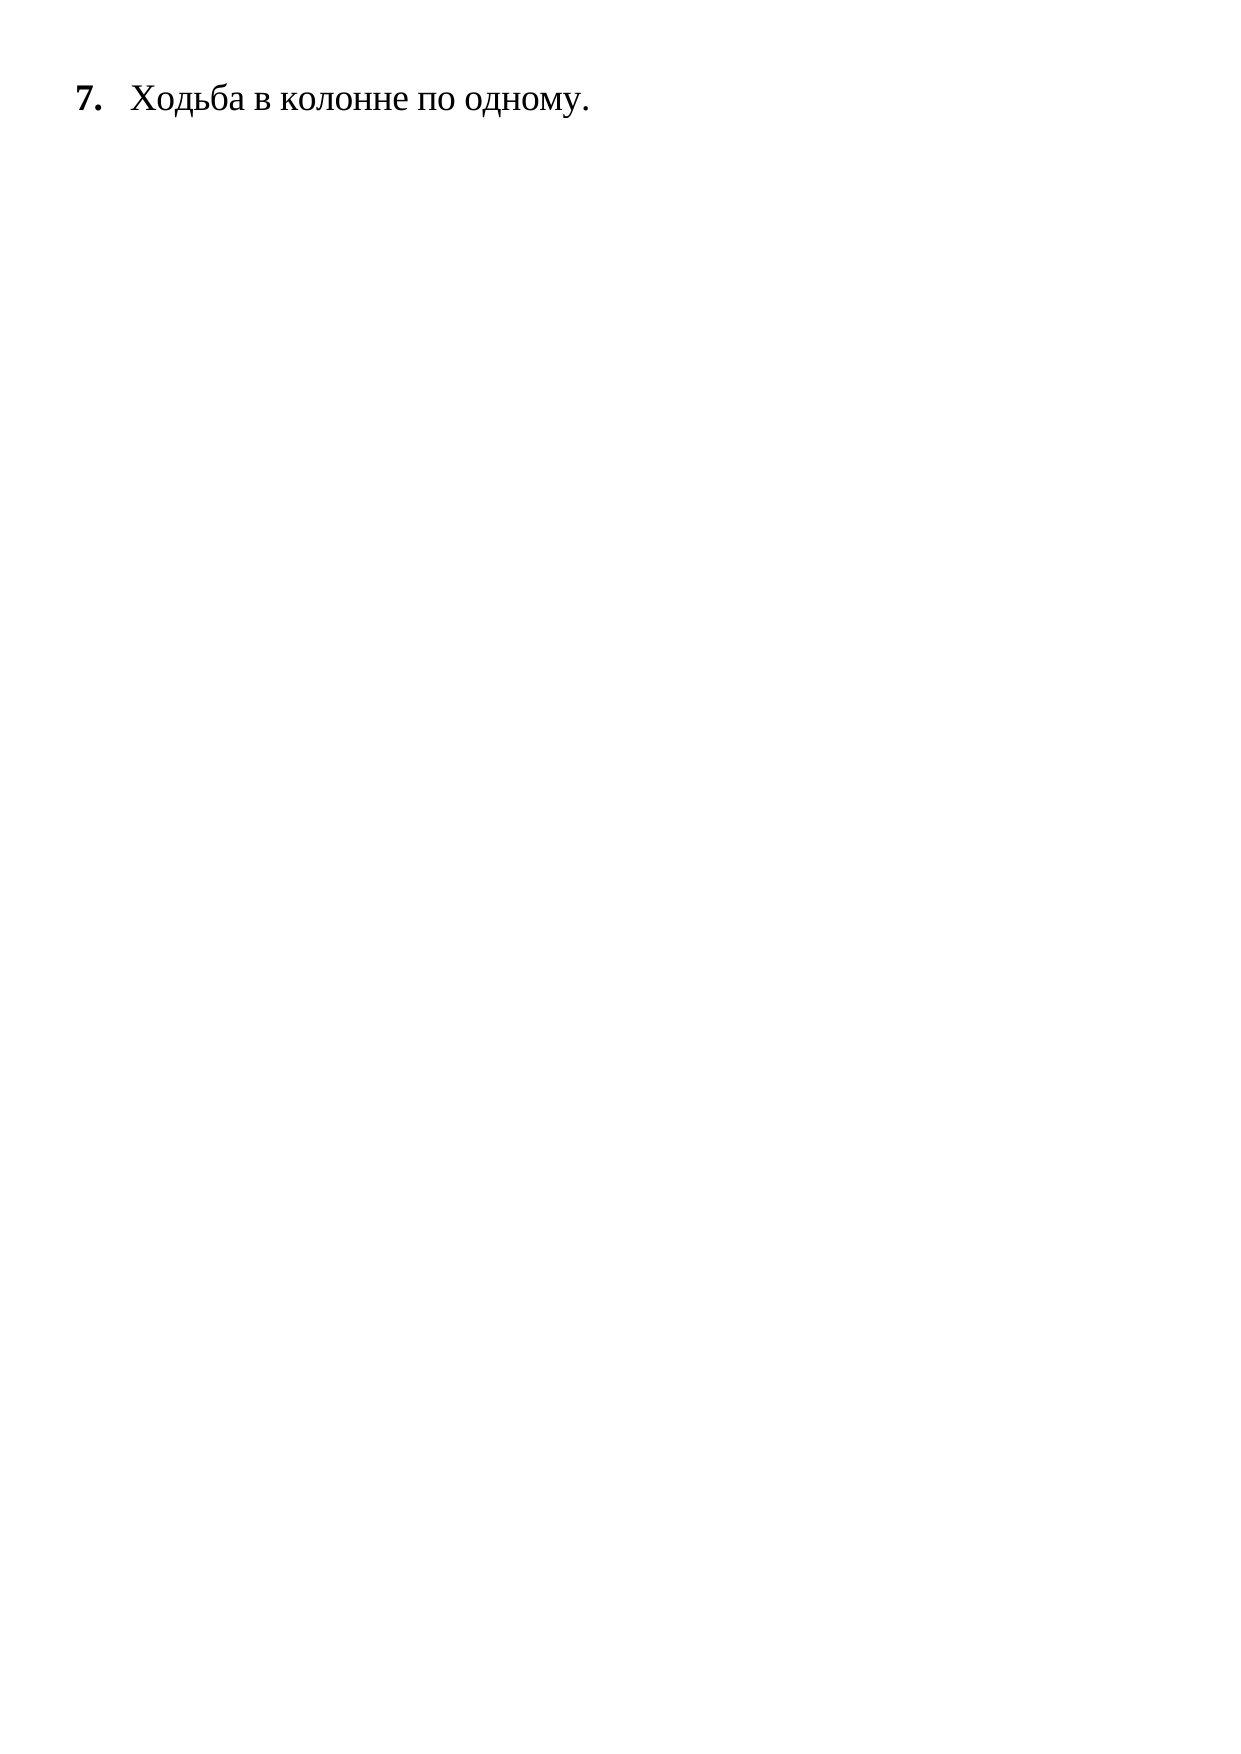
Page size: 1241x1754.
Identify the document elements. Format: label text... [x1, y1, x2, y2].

text 7. Ходьба в колонне по одному. [75, 75, 1165, 118]
